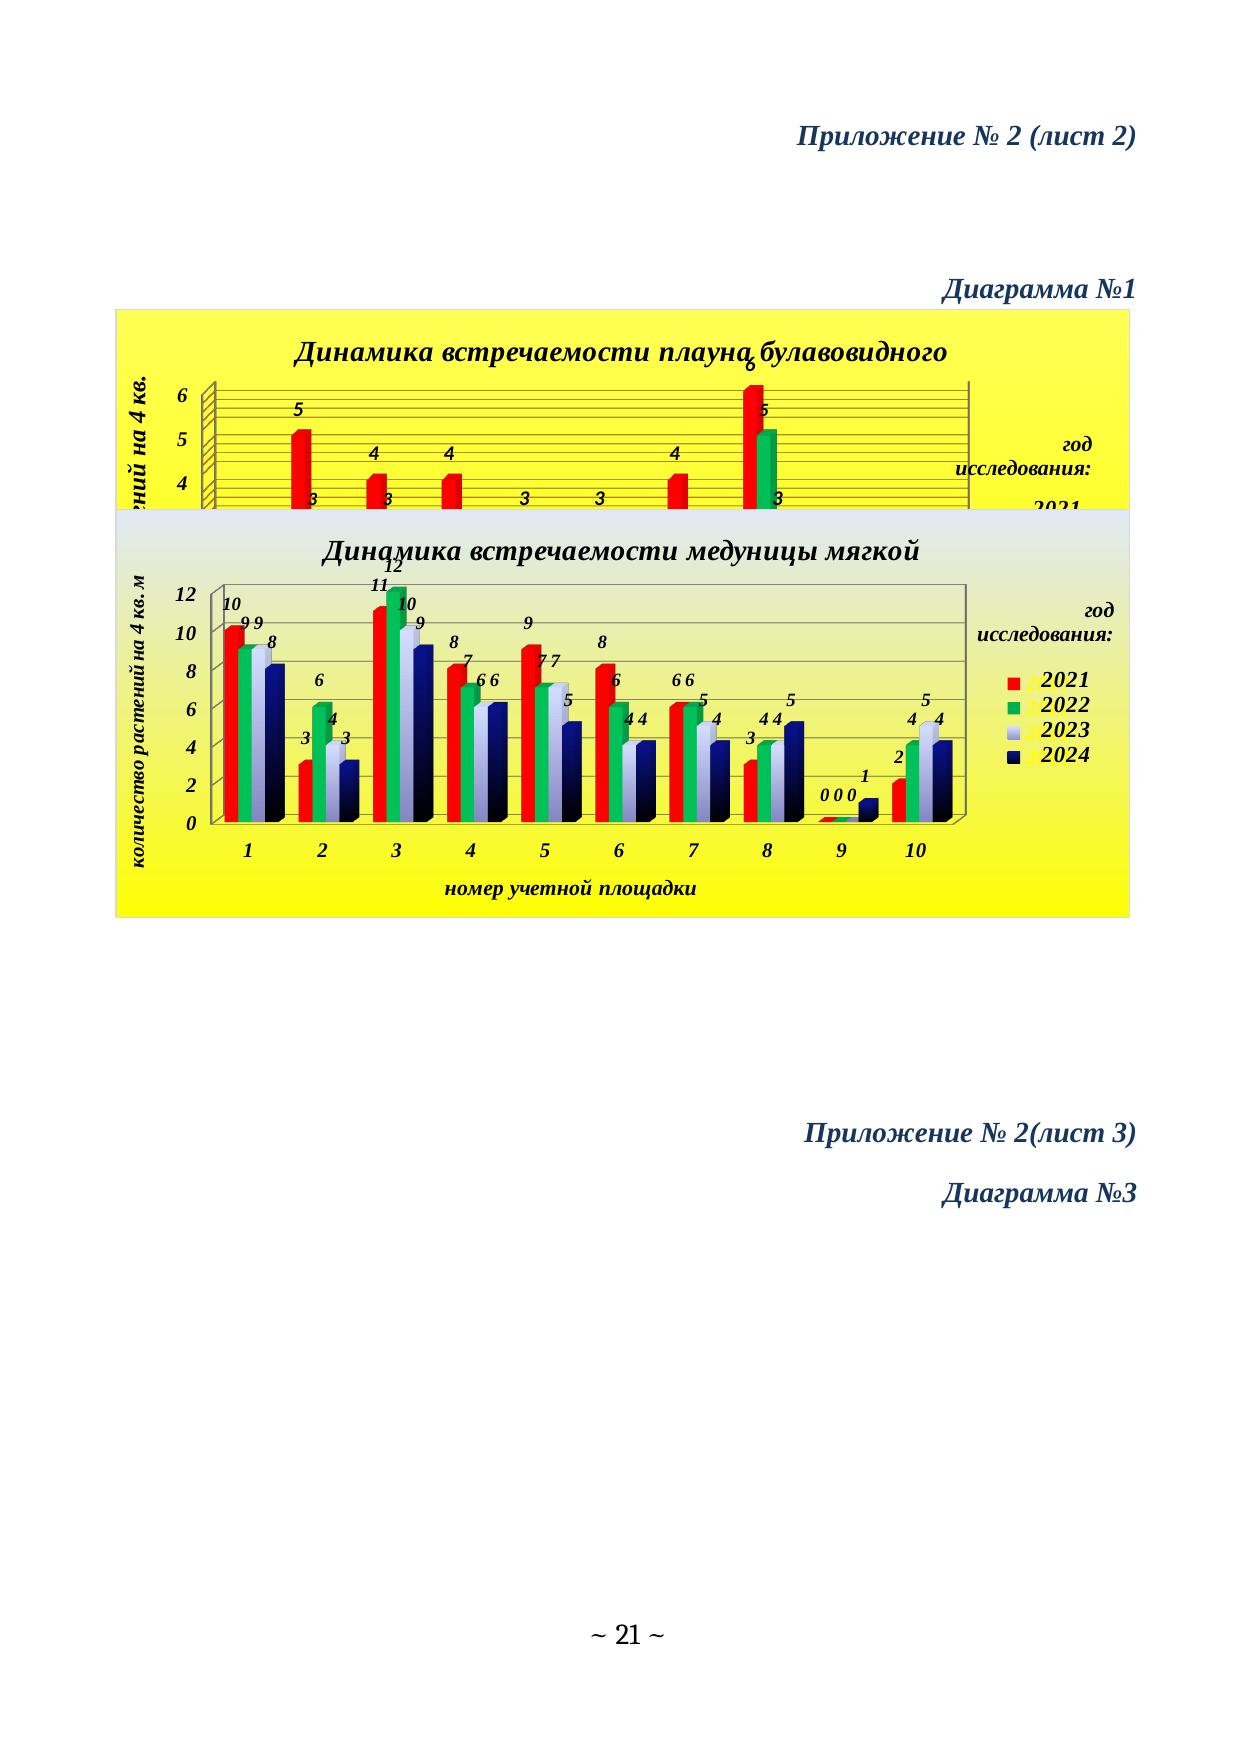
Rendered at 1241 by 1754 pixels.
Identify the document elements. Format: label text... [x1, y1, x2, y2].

text Диаграмма №1 [148, 271, 1137, 305]
text Диаграмма №3 [118, 1175, 1137, 1208]
text Приложение № 2 (лист 2) [156, 118, 1137, 152]
text Приложение № 2(лист 3) [118, 1115, 1137, 1149]
